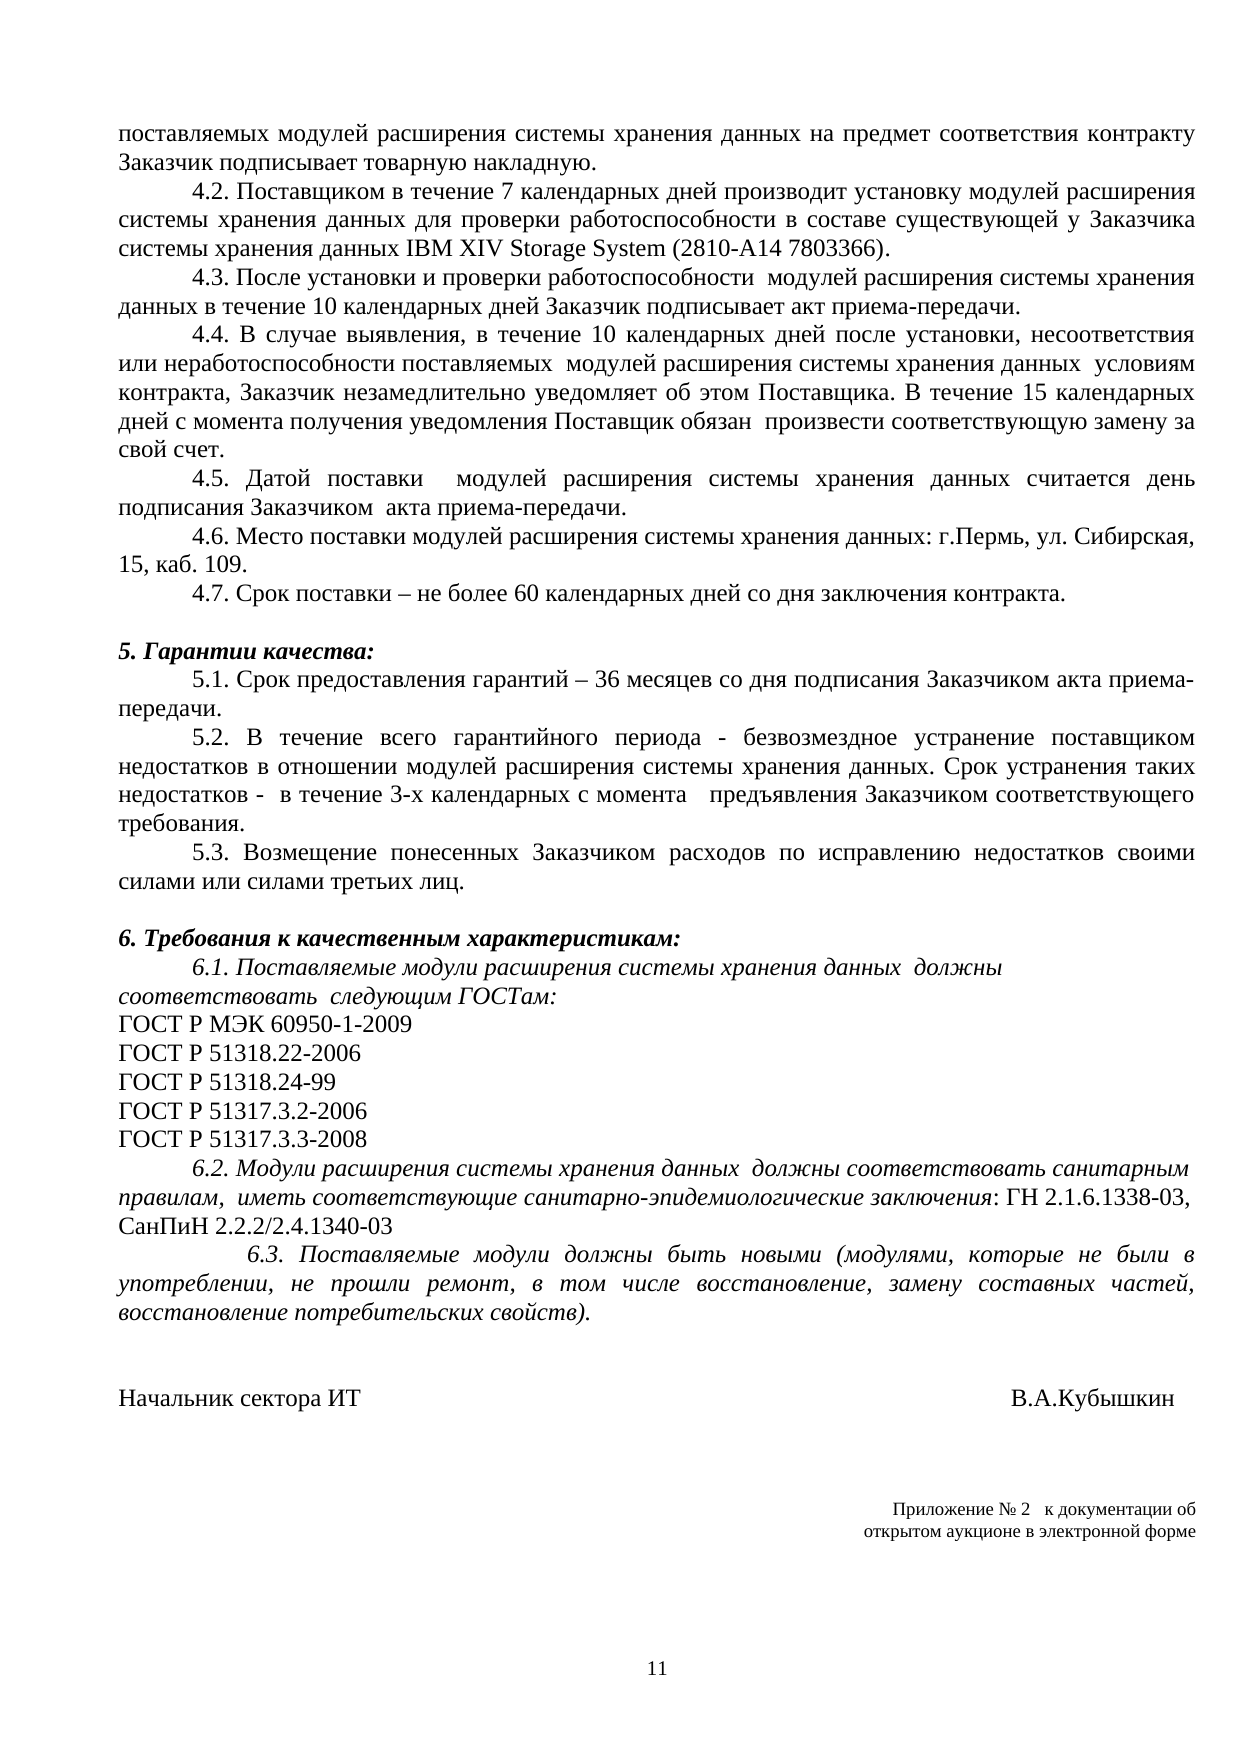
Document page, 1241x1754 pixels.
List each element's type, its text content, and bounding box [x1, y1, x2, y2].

text Начальник сектора ИТ В.А.Кубышкин [118, 1383, 1196, 1412]
text 5.3. Возмещение понесенных Заказчиком расходов по исправлению недостатков своими силами или силами третьих лиц. [118, 837, 1196, 894]
text 4.3. После установки и проверки работоспособности модулей расширения системы хранения данных в течение 10 календарных дней Заказчик подписывает акт приема-передачи. [118, 262, 1196, 319]
text ГОСТ Р 51317.3.3-2008 [118, 1124, 1196, 1153]
text 4.7. Срок поставки – не более 60 календарных дней со дня заключения контракта. [118, 578, 1196, 607]
text Приложение № 2 к документации об [118, 1498, 1196, 1520]
text 6.3. Поставляемые модули должны быть новыми (модулями, которые не были в употреблении, не прошли ремонт, в том числе восстановление, замену составных частей, восстановление потребительских свойств). [118, 1239, 1196, 1326]
text 5. Гарантии качества: [118, 636, 1196, 664]
text 6. Требования к качественным характеристикам: [118, 923, 1196, 952]
text ГОСТ Р 51317.3.2-2006 [118, 1096, 1196, 1124]
text 4.6. Место поставки модулей расширения системы хранения данных: г.Пермь, ул. Сибирская, 15, каб. 109. [118, 521, 1196, 578]
text 4.2. Поставщиком в течение 7 календарных дней производит установку модулей расширения системы хранения данных для проверки работоспособности в составе существующей у Заказчика системы хранения данных IBM XIV Storage System (2810-A14 7803366). [118, 176, 1196, 262]
text 6.2. Модули расширения системы хранения данных должны соответствовать санитарным правилам, иметь соответствующие санитарно-эпидемиологические заключения: ГН 2.1.6.1338-03, СанПиН 2.2.2/2.4.1340-03 [118, 1153, 1196, 1239]
text 4.4. В случае выявления, в течение 10 календарных дней после установки, несоответствия или неработоспособности поставляемых модулей расширения системы хранения данных условиям контракта, Заказчик незамедлительно уведомляет об этом Поставщика. В течение 15 календарных дней с момента получения уведомления Поставщик обязан произвести соответствующую замену за свой счет. [118, 319, 1196, 463]
text ГОСТ Р 51318.22-2006 [118, 1038, 1196, 1067]
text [118, 118, 1196, 176]
text 5.1. Срок предоставления гарантий – 36 месяцев со дня подписания Заказчиком акта приема-передачи. [118, 664, 1196, 722]
text открытом аукционе в электронной форме [118, 1520, 1196, 1541]
text ГОСТ Р МЭК 60950-1-2009 [118, 1009, 1196, 1038]
text 4.5. Датой поставки модулей расширения системы хранения данных считается день подписания Заказчиком акта приема-передачи. [118, 463, 1196, 521]
text ГОСТ Р 51318.24-99 [118, 1067, 1196, 1096]
text 5.2. В течение всего гарантийного периода - безвозмездное устранение поставщиком недостатков в отношении модулей расширения системы хранения данных. Срок устранения таких недостатков - в течение 3-х календарных с момента предъявления Заказчиком соответствующего требования. [118, 722, 1196, 837]
text 6.1. Поставляемые модули расширения системы хранения данных должны соответствовать следующим ГОСТам: [118, 952, 1196, 1009]
